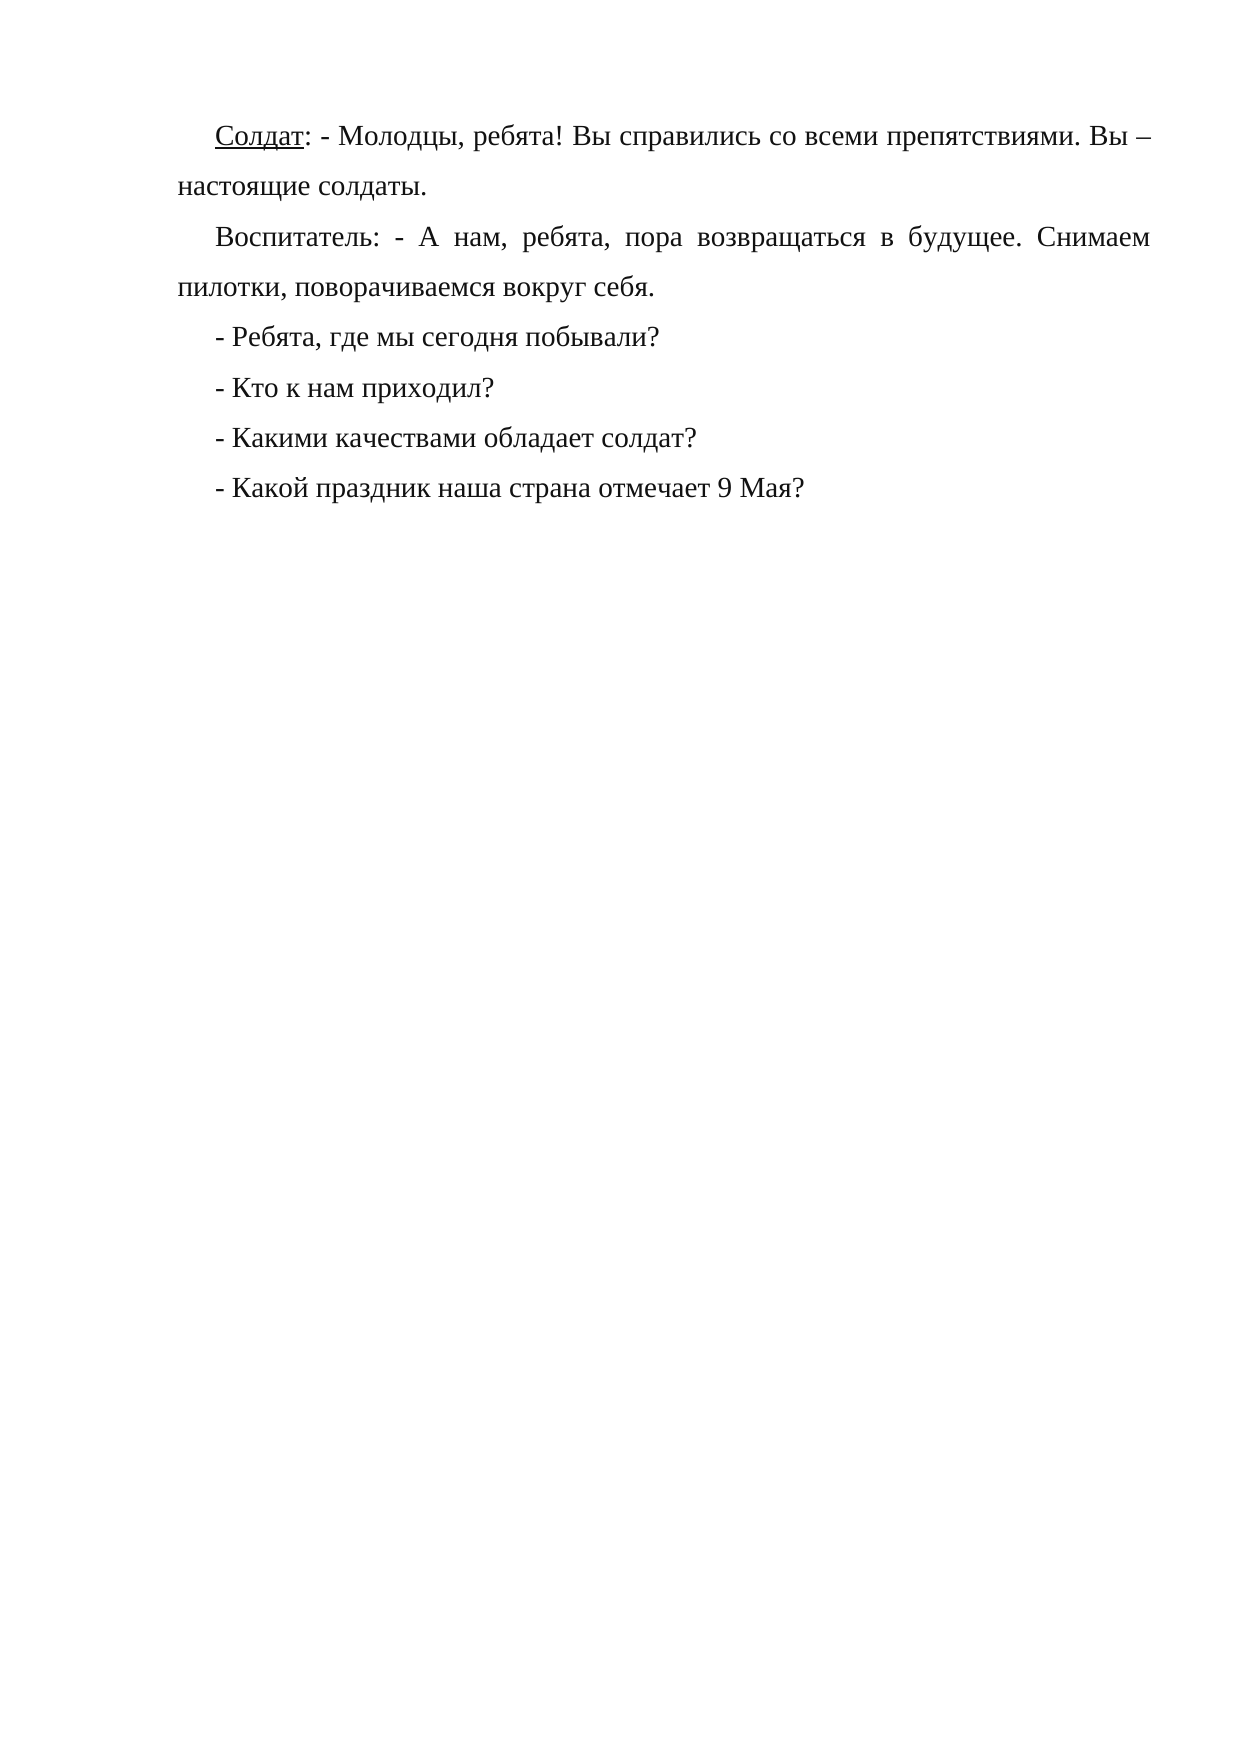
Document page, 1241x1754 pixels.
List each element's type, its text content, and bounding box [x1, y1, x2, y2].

text - Ребята, где мы сегодня побывали? [177, 319, 1152, 353]
text Воспитатель: - А нам, ребята, пора возвращаться в будущее. Снимаем пилотки, поворачиваемся вокруг себя. [177, 219, 1152, 303]
text - Кто к нам приходил? [177, 370, 1152, 403]
text - Какими качествами обладает солдат? [177, 420, 1152, 453]
text - Какой праздник наша страна отмечает 9 Мая? [177, 470, 1152, 504]
text Солдат: - Молодцы, ребята! Вы справились со всеми препятствиями. Вы – настоящие солдаты. [177, 118, 1152, 202]
